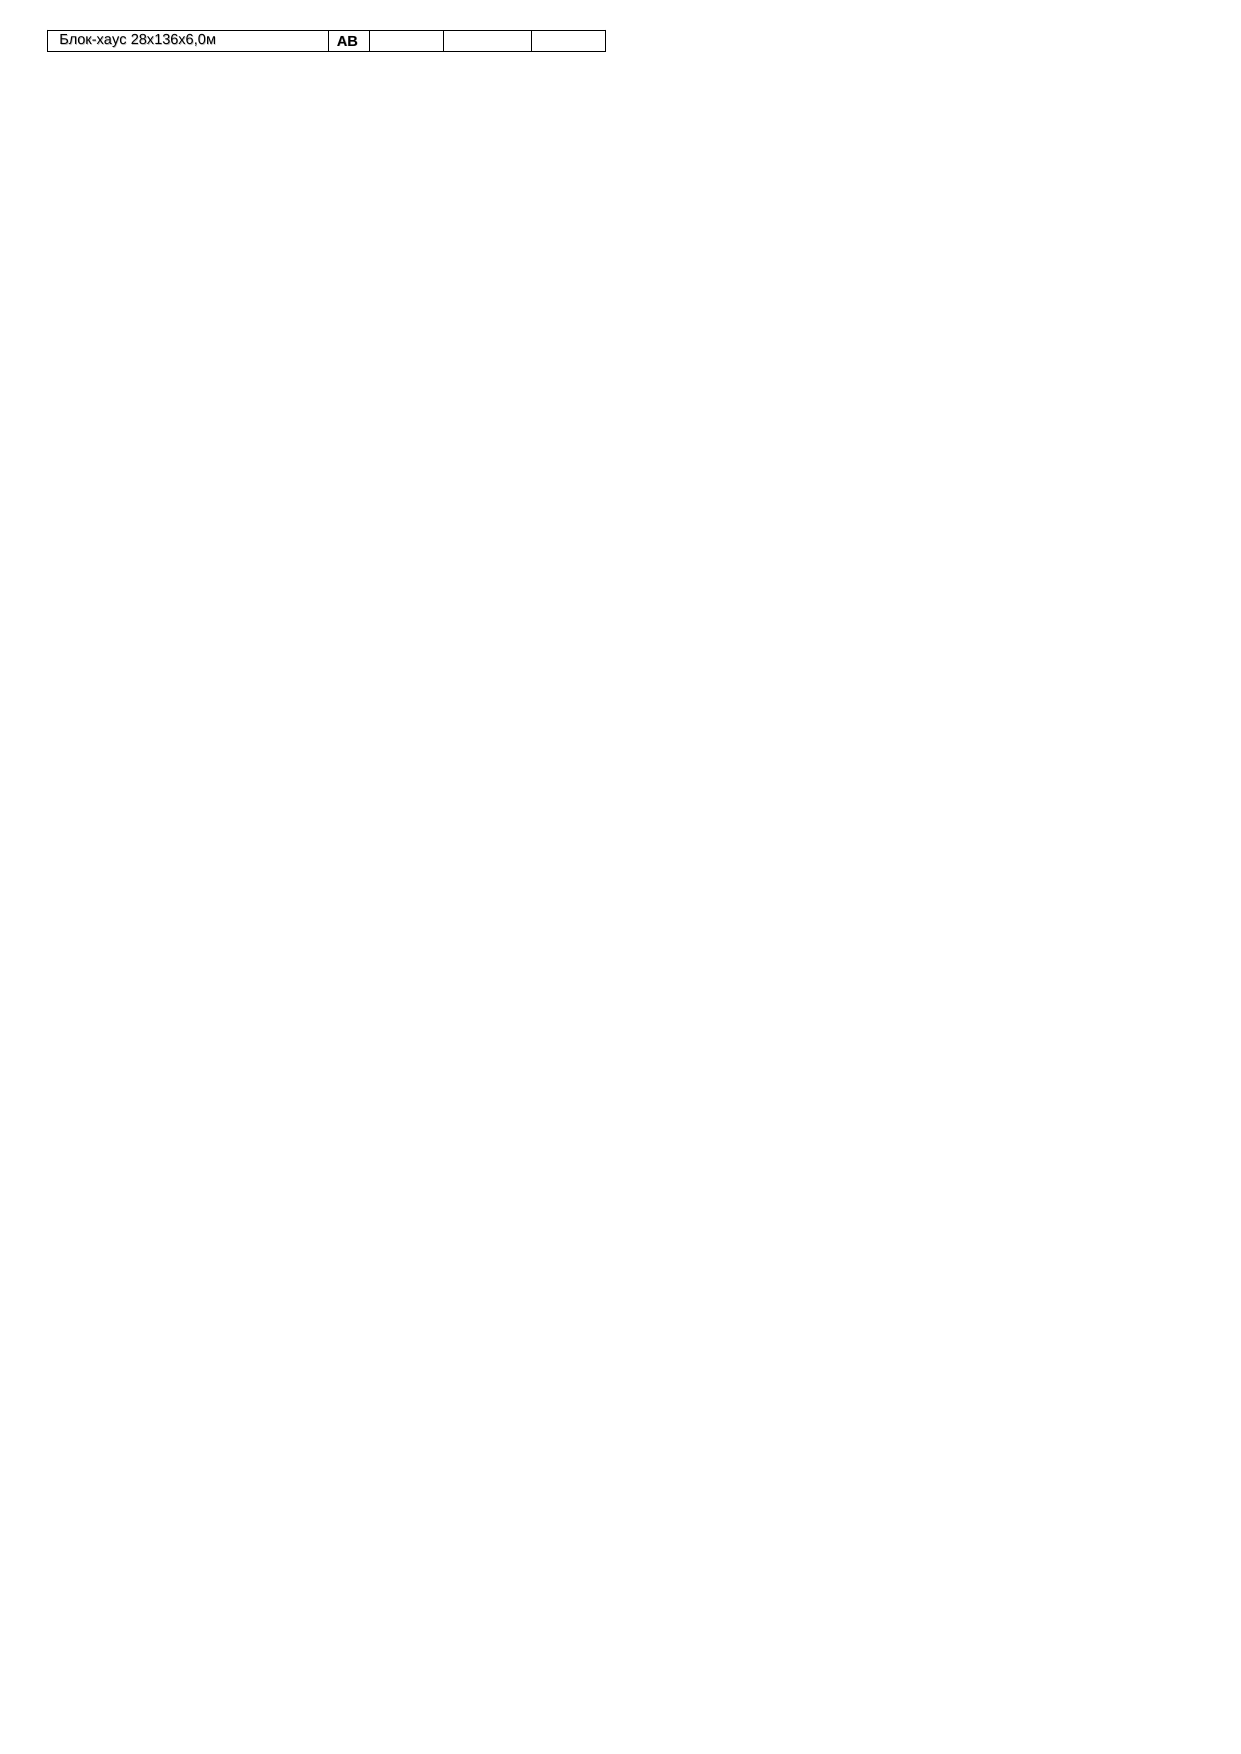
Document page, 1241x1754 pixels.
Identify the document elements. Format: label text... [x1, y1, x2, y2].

table_cell [444, 31, 531, 51]
table_cell АВ [329, 31, 369, 51]
table_cell [532, 31, 605, 51]
table_cell [370, 31, 443, 51]
table_cell Блок-хаус 28х136х6,0м [48, 31, 328, 51]
